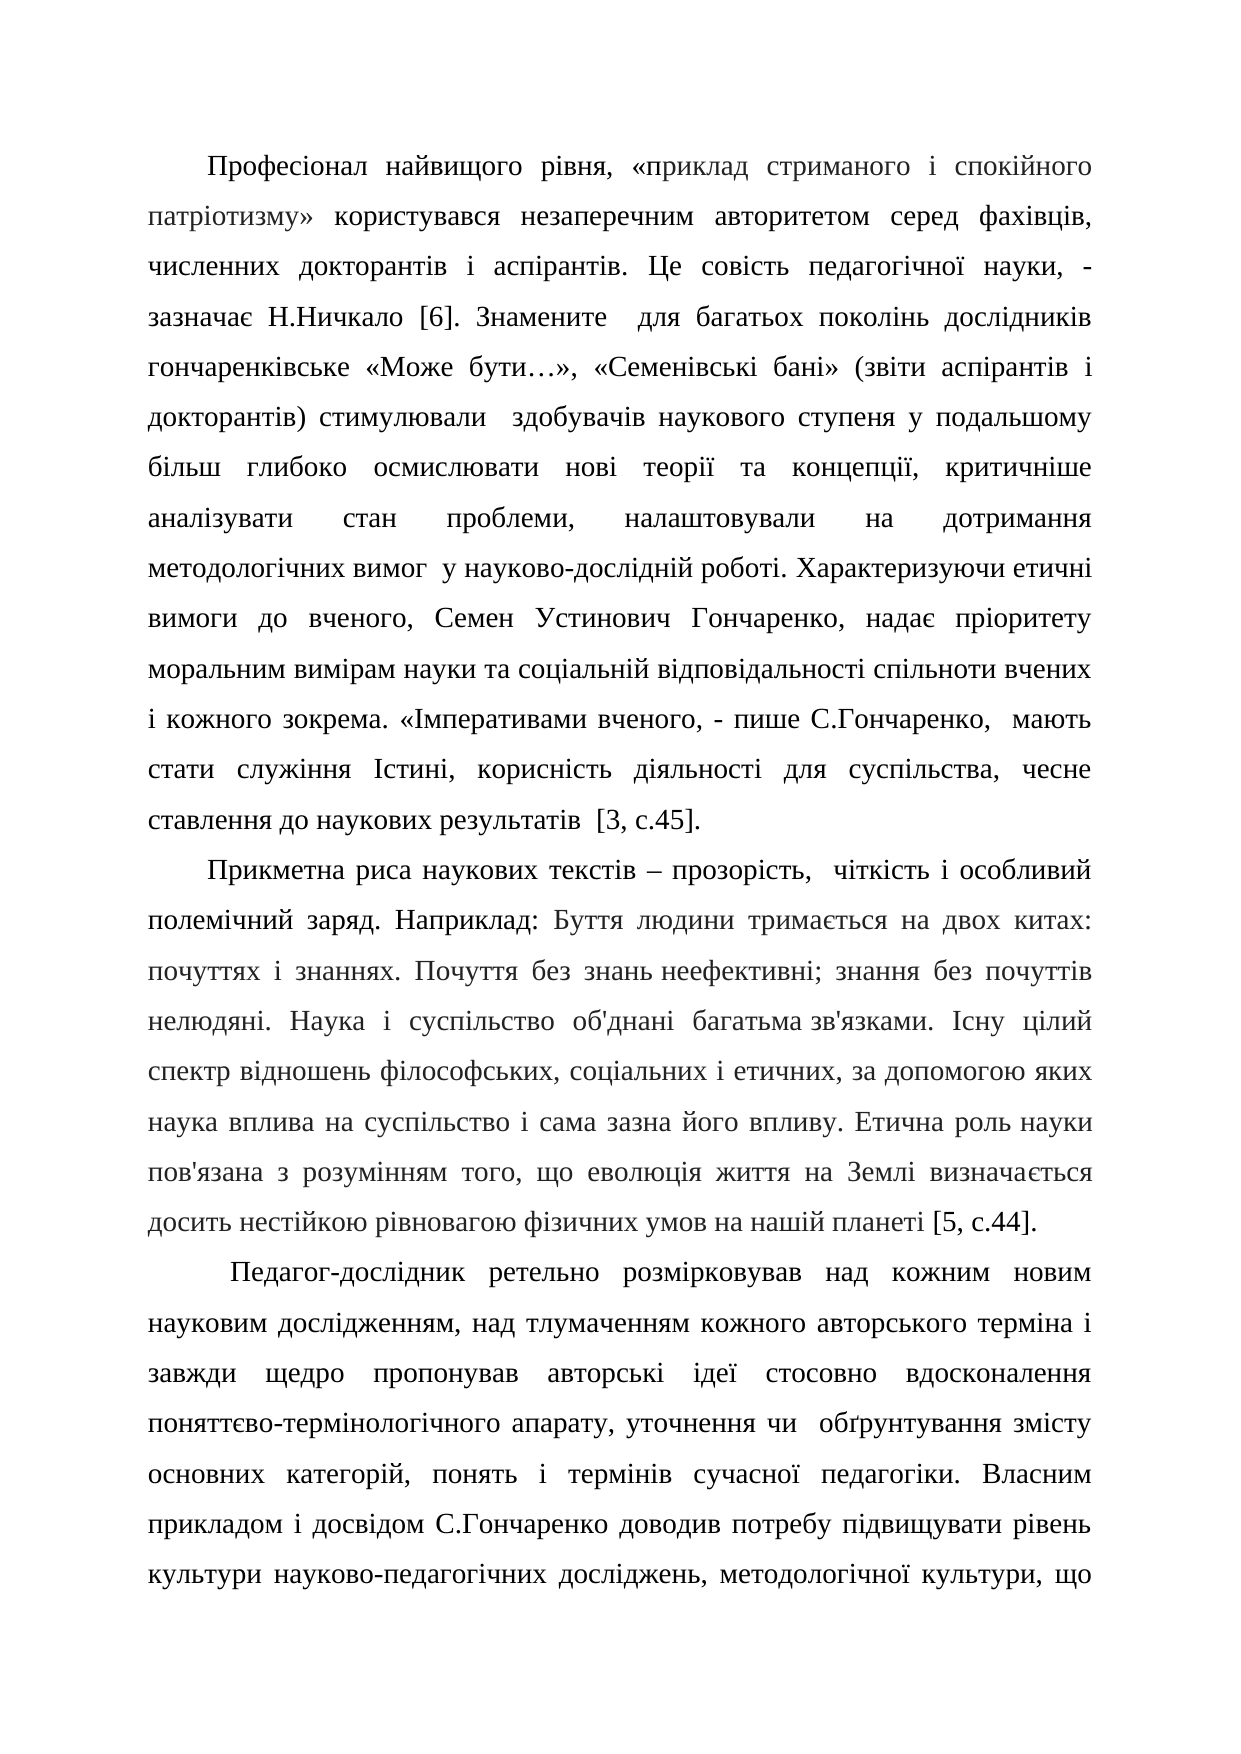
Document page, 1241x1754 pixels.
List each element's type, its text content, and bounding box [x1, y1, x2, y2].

text Прикметна риса наукових текстів – прозорість, чіткість і особливий полемічний заряд. Наприклад: Буття людини тримається на двох китах: почуттях і знаннях. Почуття без знань неефективні; знання без почуттів нелюдяні. Наука і суспільство об'днані багатьма зв'язками. Існу цілий спектр відношень філософських, соціальних і етичних, за допомогою яких наука вплива на суспільство і сама зазна його впливу. Етична роль науки пов'язана з розумінням того, що еволюція життя на Землі визначається досить нестійкою рівновагою фізичних умов на нашій планеті [5, с.44]. [148, 1187, 1092, 1238]
text Прикметна риса наукових текстів – прозорість, чіткість і особливий полемічний заряд. Наприклад: Буття людини тримається на двох китах: почуттях і знаннях. Почуття без знань неефективні; знання без почуттів нелюдяні. Наука і суспільство об'днані багатьма зв'язками. Існу цілий спектр відношень філософських, соціальних і етичних, за допомогою яких наука вплива на суспільство і сама зазна його впливу. Етична роль науки пов'язана з розумінням того, що еволюція життя на Землі визначається досить нестійкою рівновагою фізичних умов на нашій планеті [5, с.44]. [148, 852, 1092, 1003]
text Прикметна риса наукових текстів – прозорість, чіткість і особливий полемічний заряд. Наприклад: Буття людини тримається на двох китах: почуттях і знаннях. Почуття без знань неефективні; знання без почуттів нелюдяні. Наука і суспільство об'днані багатьма зв'язками. Існу цілий спектр відношень філософських, соціальних і етичних, за допомогою яких наука вплива на суспільство і сама зазна його впливу. Етична роль науки пов'язана з розумінням того, що еволюція життя на Землі визначається досить нестійкою рівновагою фізичних умов на нашій планеті [5, с.44]. [148, 1037, 1092, 1079]
text Прикметна риса наукових текстів – прозорість, чіткість і особливий полемічний заряд. Наприклад: Буття людини тримається на двох китах: почуттях і знаннях. Почуття без знань неефективні; знання без почуттів нелюдяні. Наука і суспільство об'днані багатьма зв'язками. Існу цілий спектр відношень філософських, соціальних і етичних, за допомогою яких наука вплива на суспільство і сама зазна його впливу. Етична роль науки пов'язана з розумінням того, що еволюція життя на Землі визначається досить нестійкою рівновагою фізичних умов на нашій планеті [5, с.44]. [148, 1086, 1092, 1154]
text Професіонал найвищого рівня, «приклад стриманого і спокійного патріотизму» користувався незаперечним авторитетом серед фахівців, численних докторантів і аспірантів. Це совість педагогічної науки, - зазначає Н.Ничкало [6]. Знамените для багатьох поколінь дослідників гончаренківське «Може бути…», «Семенівські бані» (звіти аспірантів і докторантів) стимулювали здобувачів наукового ступеня у подальшому більш глибоко осмислювати нові теорії та концепції, критичніше аналізувати стан проблеми, налаштовували на дотримання методологічних вимог у науково-дослідній роботі. Характеризуючи етичні вимоги до вченого, Семен Устинович Гончаренко, надає пріоритету моральним вимірам науки та соціальній відповідальності спільноти вчених і кожного зокрема. «Імперативами вченого, - пише С.Гончаренко, мають стати служіння Істині, корисність діяльності для суспільства, чесне ставлення до наукових результатів [3, с.45]. [148, 148, 1092, 835]
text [148, 1254, 1092, 1590]
